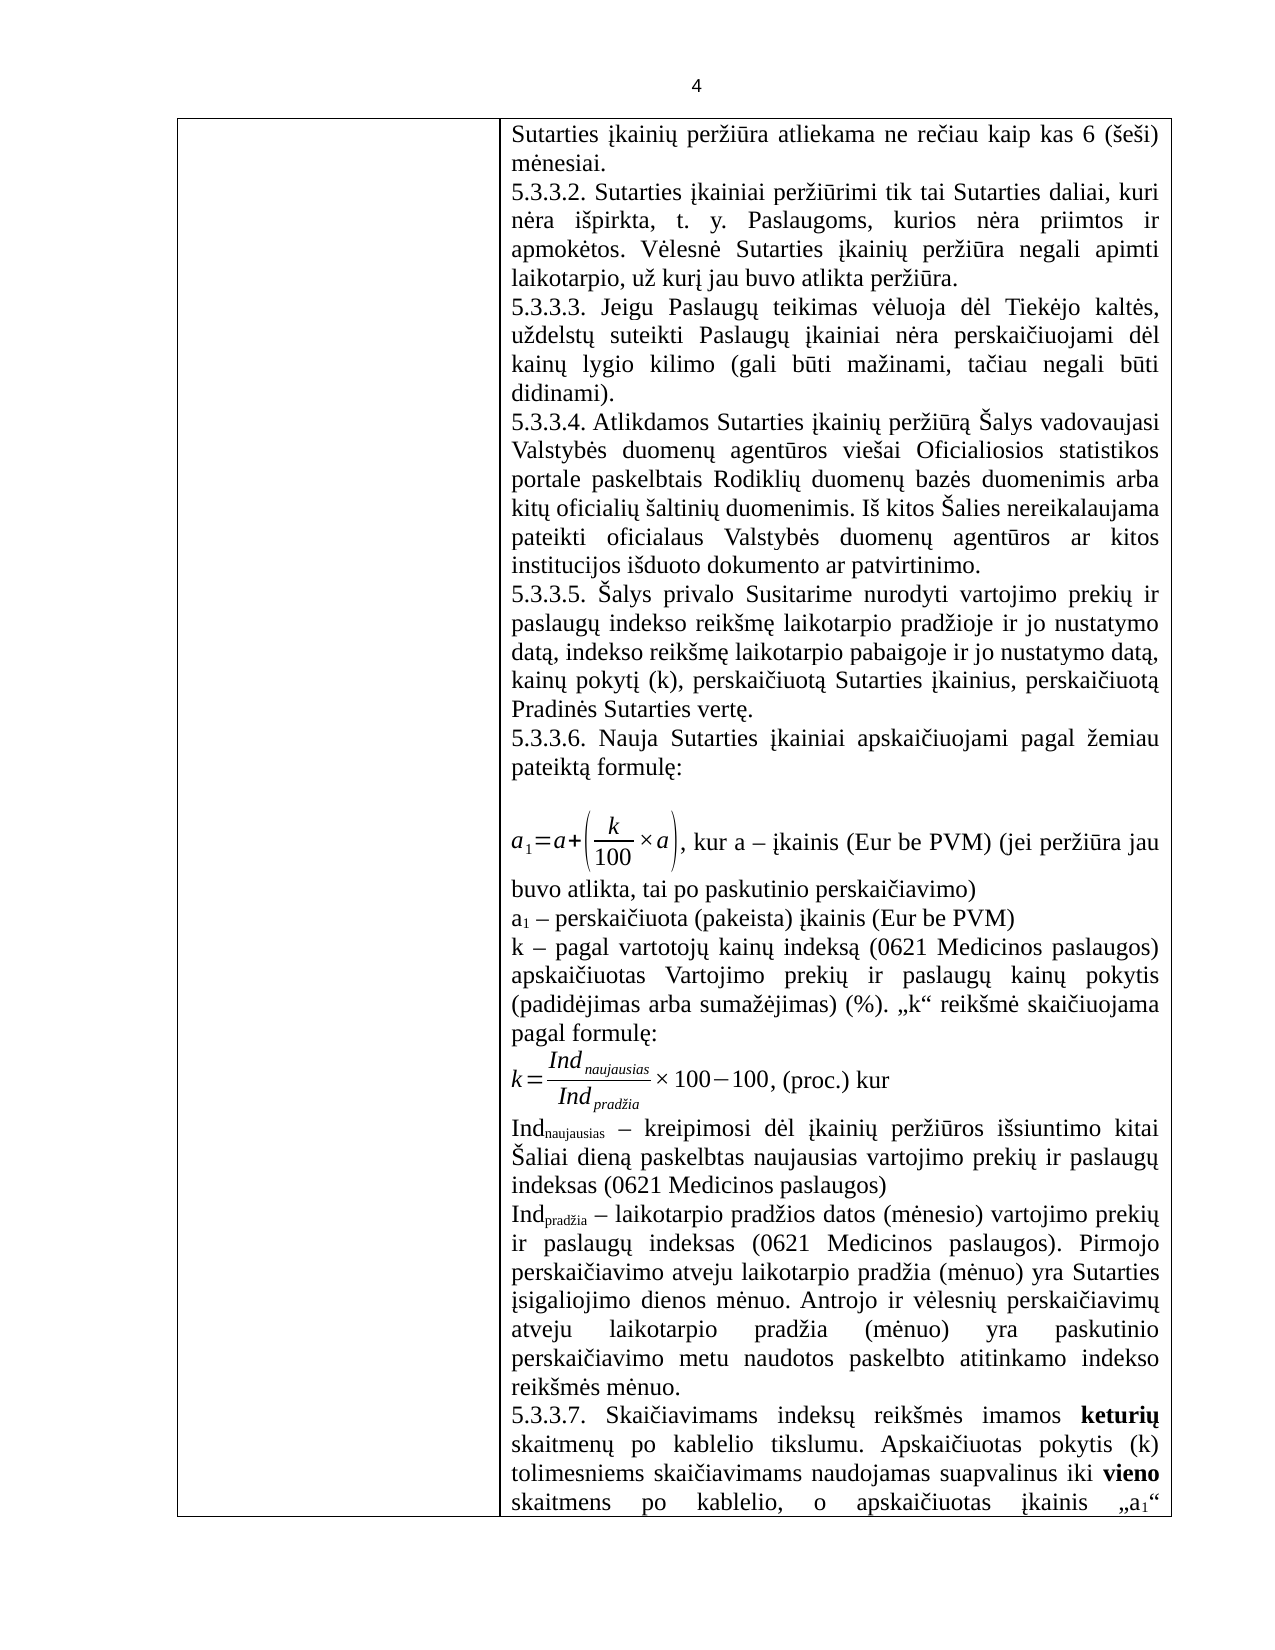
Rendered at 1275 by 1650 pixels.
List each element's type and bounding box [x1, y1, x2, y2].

table_cell [501, 119, 1171, 1516]
table_cell [178, 119, 499, 1516]
